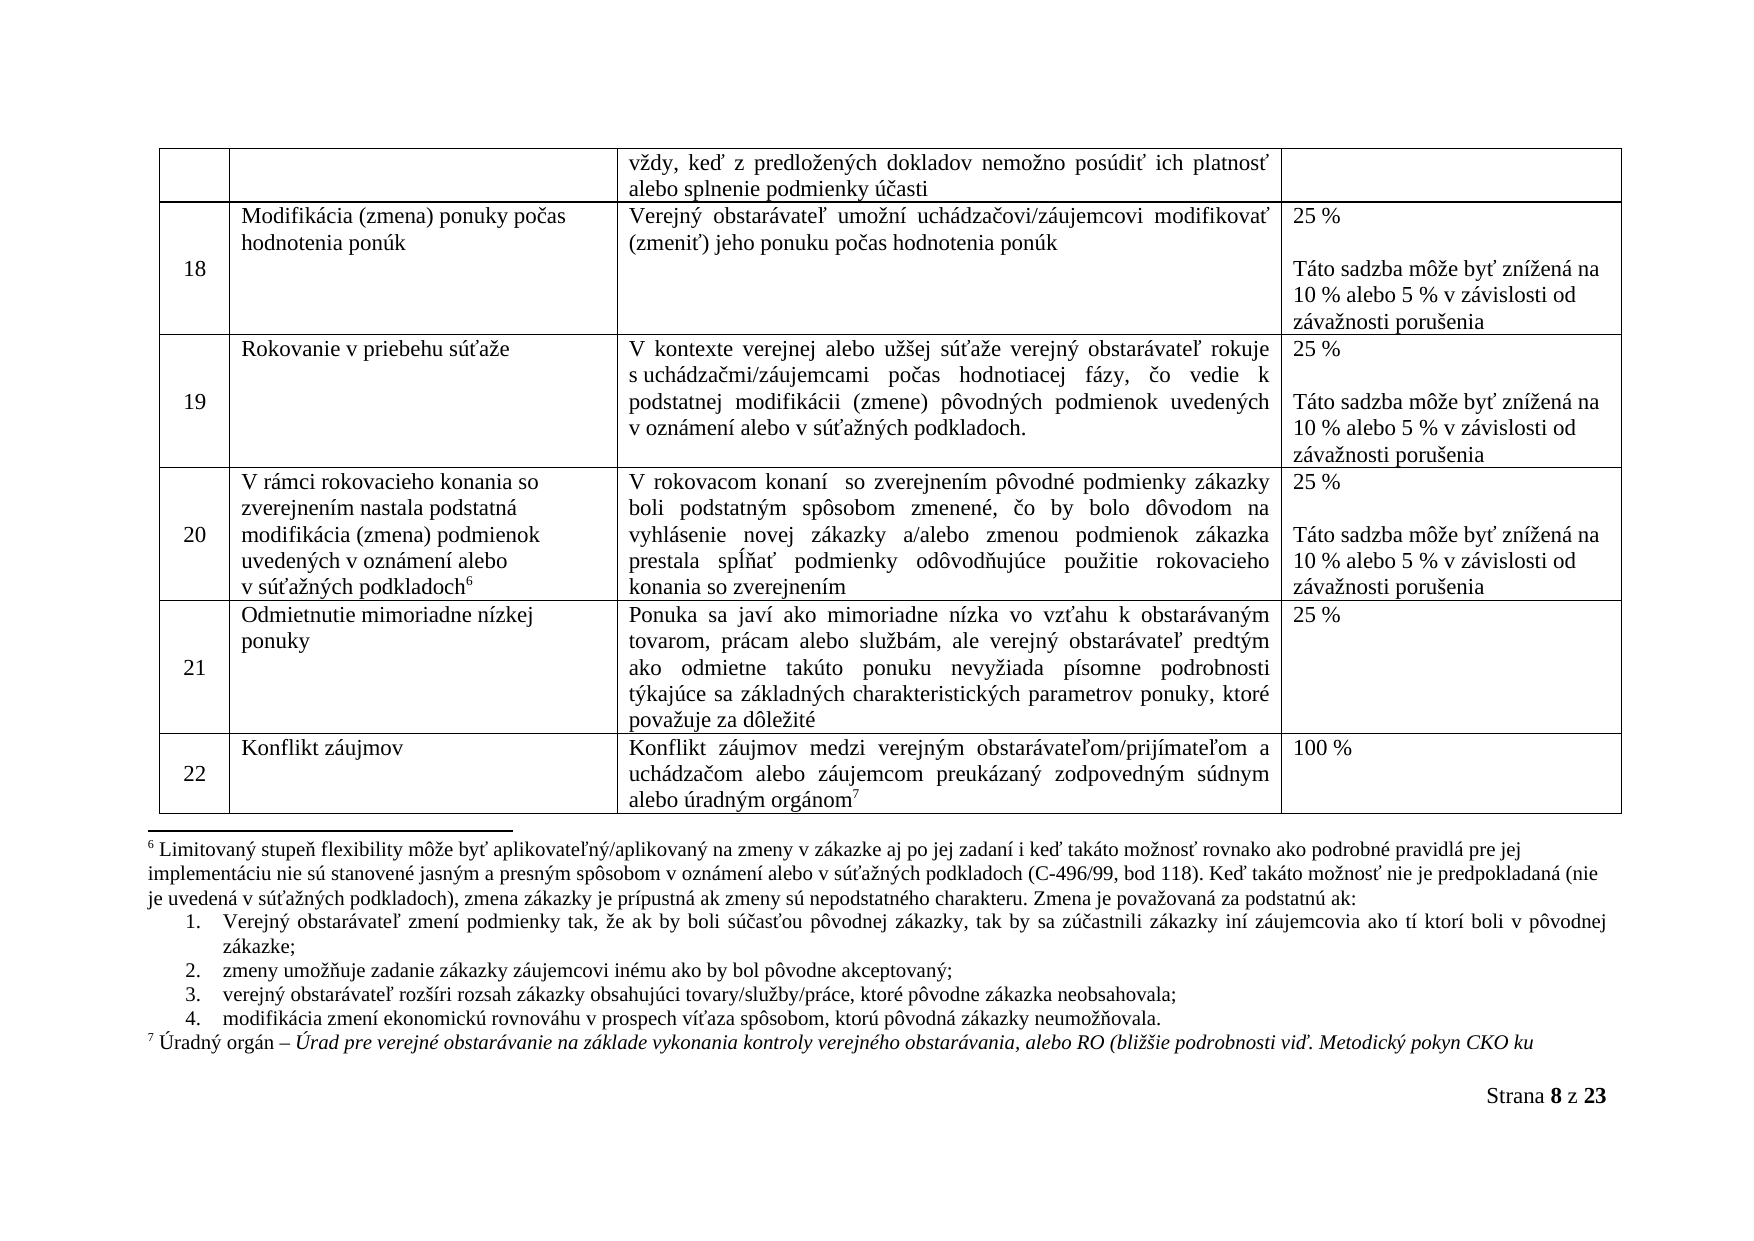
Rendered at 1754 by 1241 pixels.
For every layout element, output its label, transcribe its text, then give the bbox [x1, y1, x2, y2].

table_cell 22 [160, 734, 229, 813]
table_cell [618, 149, 1281, 201]
table_cell Rokovanie v priebehu súťaže [230, 335, 617, 467]
table_cell 25 % Táto sadzba môže byť znížená na 10 % alebo 5 % v závislosti od závažnosti porušenia [1282, 468, 1621, 600]
table_cell Konflikt záujmov [230, 734, 617, 813]
table_cell Modifikácia (zmena) ponuky počas hodnotenia ponúk [230, 203, 617, 334]
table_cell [1282, 149, 1621, 201]
table_cell 25 % [1282, 601, 1621, 733]
table_cell 17 [160, 149, 229, 201]
table_cell V kontexte verejnej alebo užšej súťaže verejný obstarávateľ rokuje s uchádzačmi/záujemcami počas hodnotiacej fázy, čo vedie k podstatnej modifikácii (zmene) pôvodných podmienok uvedených v oznámení alebo v súťažných podkladoch. [618, 335, 1281, 467]
table_cell 100 % [1282, 734, 1621, 813]
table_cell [230, 149, 617, 201]
table_cell 19 [160, 335, 229, 467]
table_cell Verejný obstarávateľ umožní uchádzačovi/záujemcovi modifikovať (zmeniť) jeho ponuku počas hodnotenia ponúk [618, 203, 1281, 334]
table_cell 25 % Táto sadzba môže byť znížená na 10 % alebo 5 % v závislosti od závažnosti porušenia [1282, 203, 1621, 334]
table_cell V rokovacom konaní so zverejnením pôvodné podmienky zákazky boli podstatným spôsobom zmenené, čo by bolo dôvodom na vyhlásenie novej zákazky a/alebo zmenou podmienok zákazka prestala spĺňať podmienky odôvodňujúce použitie rokovacieho konania so zverejnením [618, 468, 1281, 600]
table_cell 20 [160, 468, 229, 600]
table_cell V rámci rokovacieho konania so zverejnením nastala podstatná modifikácia (zmena) podmienok uvedených v oznámení alebo v súťažných podkladoch [230, 468, 617, 600]
table_cell 18 [160, 203, 229, 334]
table_cell Odmietnutie mimoriadne nízkej ponuky [230, 601, 617, 733]
table_cell Ponuka sa javí ako mimoriadne nízka vo vzťahu k obstarávaným tovarom, prácam alebo službám, ale verejný obstarávateľ predtým ako odmietne takúto ponuku nevyžiada písomne podrobnosti týkajúce sa základných charakteristických parametrov ponuky, ktoré považuje za dôležité [618, 601, 1281, 733]
table_cell 21 [160, 601, 229, 733]
table_cell Konflikt záujmov medzi verejným obstarávateľom/prijímateľom a uchádzačom alebo záujemcom preukázaný zodpovedným súdnym alebo úradným orgánom [618, 734, 1281, 813]
table_cell 25 % Táto sadzba môže byť znížená na 10 % alebo 5 % v závislosti od závažnosti porušenia [1282, 335, 1621, 467]
